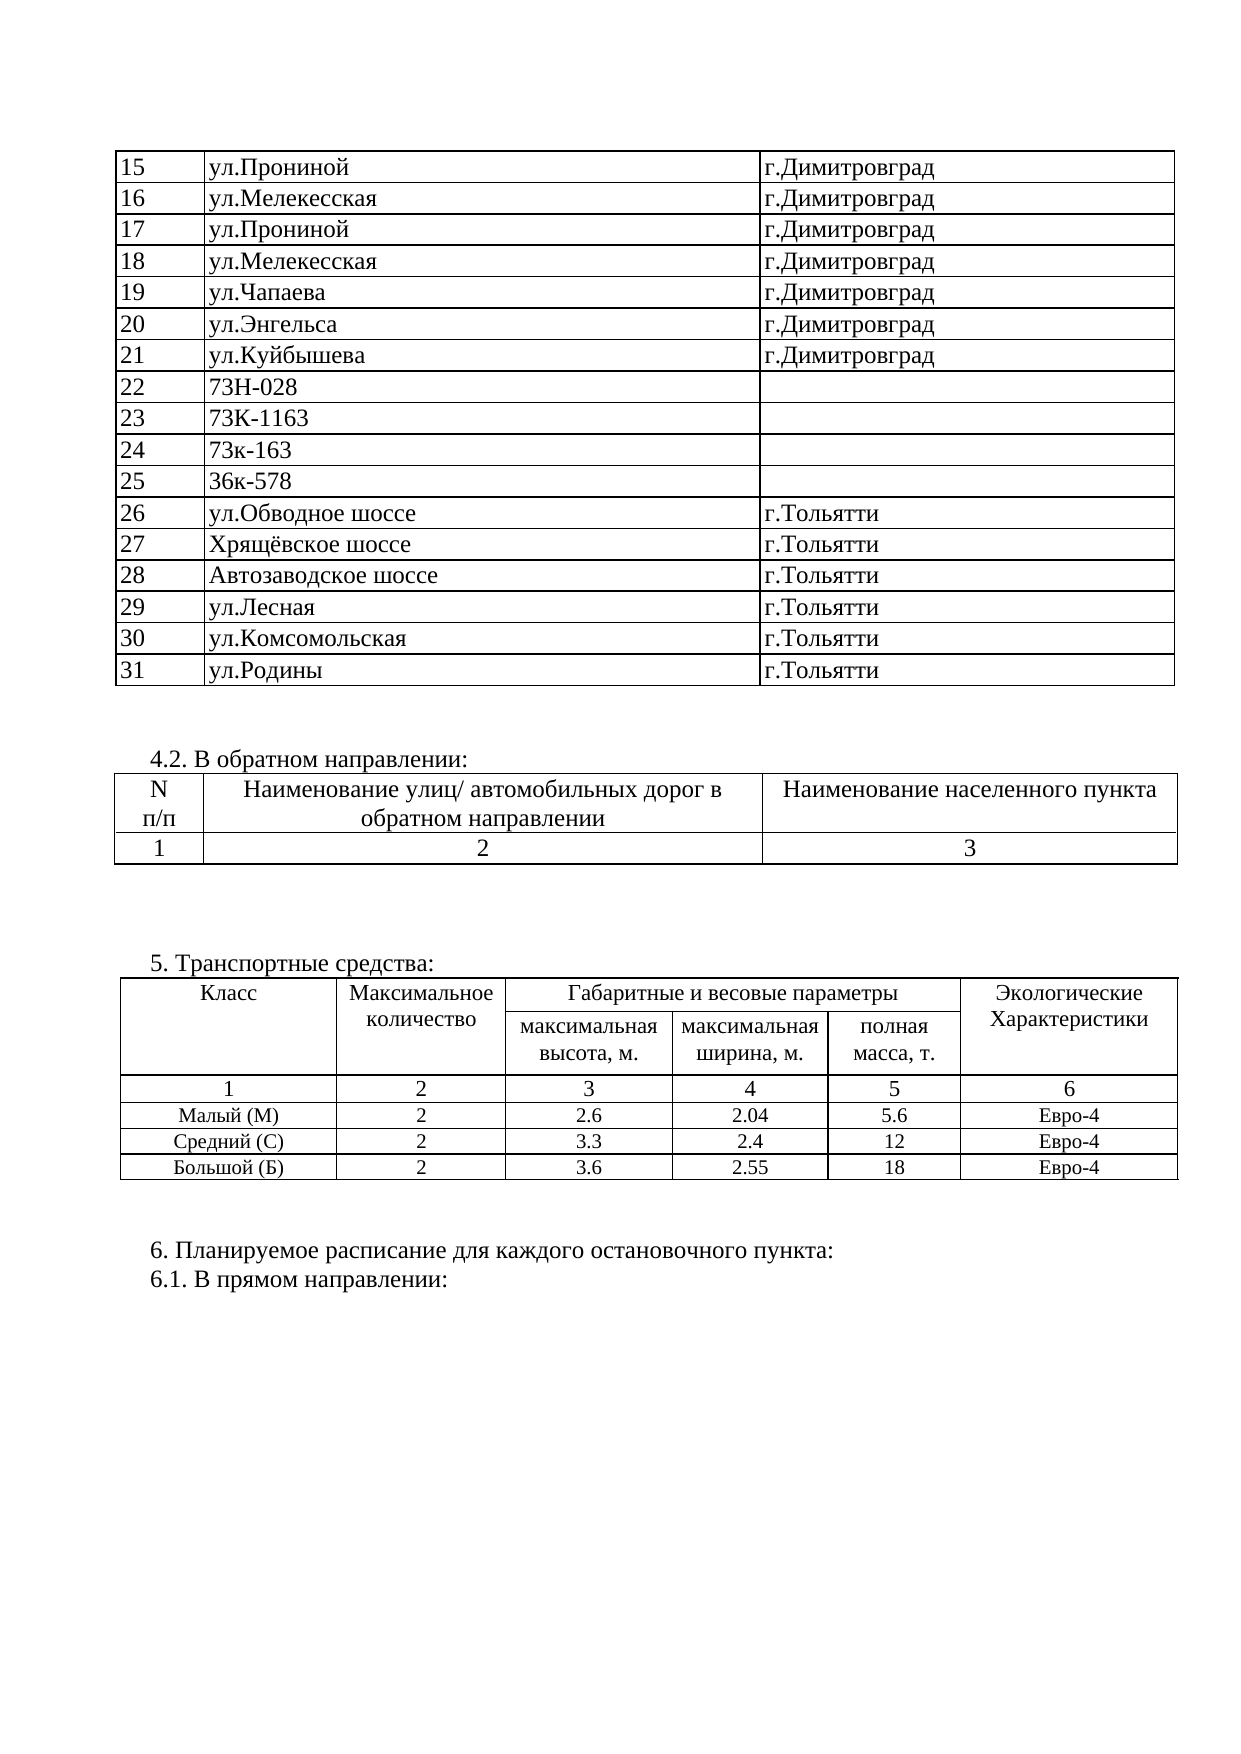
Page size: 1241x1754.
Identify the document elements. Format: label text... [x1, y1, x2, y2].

table_cell 19 [117, 277, 204, 307]
text 4.2. В обратном направлении: [150, 744, 1090, 773]
table_cell 17 [117, 215, 204, 244]
table_header Класс [121, 979, 336, 1074]
table_cell Малый (М) [121, 1103, 336, 1127]
table_cell ул.Обводное шоссе [205, 498, 759, 527]
table_cell Средний (С) [121, 1129, 336, 1153]
table_cell г.Тольятти [761, 623, 1174, 653]
table_cell 2 [204, 833, 762, 863]
table_cell 23 [117, 403, 204, 433]
table_cell 73Н-028 [205, 372, 759, 402]
table_cell г.Димитровград [761, 277, 1174, 307]
table_cell г.Тольятти [761, 561, 1174, 590]
table_cell г.Димитровград [761, 152, 1174, 181]
table_cell 5 [829, 1076, 960, 1102]
table_cell [761, 372, 1174, 402]
table_cell [761, 403, 1174, 433]
table_cell 3 [763, 832, 1177, 863]
table_cell 20 [117, 309, 204, 339]
table_cell 1 [121, 1076, 336, 1102]
table_cell 24 [117, 435, 204, 464]
table_cell Евро-4 [961, 1103, 1177, 1127]
table_cell ул.Куйбышева [205, 340, 759, 370]
table_cell 4 [673, 1076, 827, 1102]
table_cell г.Тольятти [761, 529, 1174, 559]
table_cell г.Тольятти [761, 498, 1174, 527]
table_header Габаритные и весовые параметры [506, 979, 960, 1011]
table_cell 28 [117, 561, 204, 590]
table_header Экологические Характеристики [961, 979, 1177, 1074]
table_cell 5.6 [829, 1103, 960, 1127]
table_cell 6 [961, 1076, 1177, 1102]
table_cell [761, 466, 1174, 496]
table_cell 2 [337, 1129, 505, 1153]
table_cell 73к-163 [205, 435, 759, 464]
table_cell полная масса, т. [829, 1012, 960, 1074]
table_cell ул.Чапаева [205, 277, 759, 307]
table_cell 18 [117, 246, 204, 276]
table_cell 31 [117, 655, 204, 685]
table_cell 2 [337, 1076, 505, 1102]
table_cell ул.Лесная [205, 592, 759, 622]
table_cell 2.6 [506, 1103, 672, 1127]
table_cell Евро-4 [961, 1155, 1177, 1179]
table_cell 16 [117, 183, 204, 213]
table_cell 21 [117, 340, 204, 370]
table_cell г.Димитровград [761, 340, 1174, 370]
text 6. Планируемое расписание для каждого остановочного пункта: [150, 1235, 1090, 1264]
table_cell ул.Энгельса [205, 309, 759, 339]
table_cell 2.55 [673, 1155, 827, 1179]
table_cell 2 [337, 1103, 505, 1127]
table_cell 3.3 [506, 1129, 672, 1153]
table_cell 36к-578 [205, 466, 759, 496]
table_cell 27 [117, 529, 204, 559]
table_cell 2.4 [673, 1129, 827, 1153]
table_header Наименование населенного пункта [763, 774, 1177, 832]
table_cell ул.Комсомольская [205, 623, 759, 653]
table_cell ул.Мелекесская [205, 246, 759, 276]
table_cell 2.04 [673, 1103, 827, 1127]
table_cell 26 [117, 498, 204, 527]
table_cell Автозаводское шоссе [205, 561, 759, 590]
table_cell максимальная высота, м. [506, 1012, 672, 1074]
table_cell ул.Мелекесская [205, 183, 759, 213]
table_header Максимальное количество [337, 979, 505, 1074]
table_cell г.Тольятти [761, 655, 1174, 685]
table_cell 12 [829, 1129, 960, 1153]
table_cell 22 [117, 372, 204, 402]
table_cell Хрящёвское шоссе [205, 529, 759, 559]
table_cell г.Димитровград [761, 183, 1174, 213]
table_cell 3.6 [506, 1155, 672, 1179]
table_cell максимальная ширина, м. [673, 1012, 827, 1074]
table_cell [761, 435, 1174, 464]
table_cell г.Димитровград [761, 309, 1174, 339]
table_cell г.Димитровград [761, 246, 1174, 276]
table_cell 3 [506, 1076, 672, 1102]
table_cell 73К-1163 [205, 403, 759, 433]
text 5. Транспортные средства: [150, 948, 1090, 977]
table_cell ул.Прониной [205, 215, 759, 244]
table_cell Большой (Б) [121, 1155, 336, 1179]
table_cell 29 [117, 592, 204, 622]
table_cell 30 [117, 623, 204, 653]
table_cell ул.Родины [205, 655, 759, 685]
table_cell г.Тольятти [761, 592, 1174, 622]
table_cell г.Димитровград [761, 215, 1174, 244]
table_cell 25 [117, 466, 204, 496]
table_cell 1 [115, 833, 203, 863]
table_cell 2 [337, 1155, 505, 1179]
table_cell 18 [829, 1155, 960, 1179]
table_header Наименование улиц/ автомобильных дорог в обратном направлении [204, 774, 762, 832]
table_cell Евро-4 [961, 1129, 1177, 1153]
table_cell 15 [117, 152, 204, 181]
table_header N п/п [115, 774, 203, 832]
text 6.1. В прямом направлении: [150, 1264, 1090, 1293]
table_cell ул.Прониной [205, 152, 759, 181]
